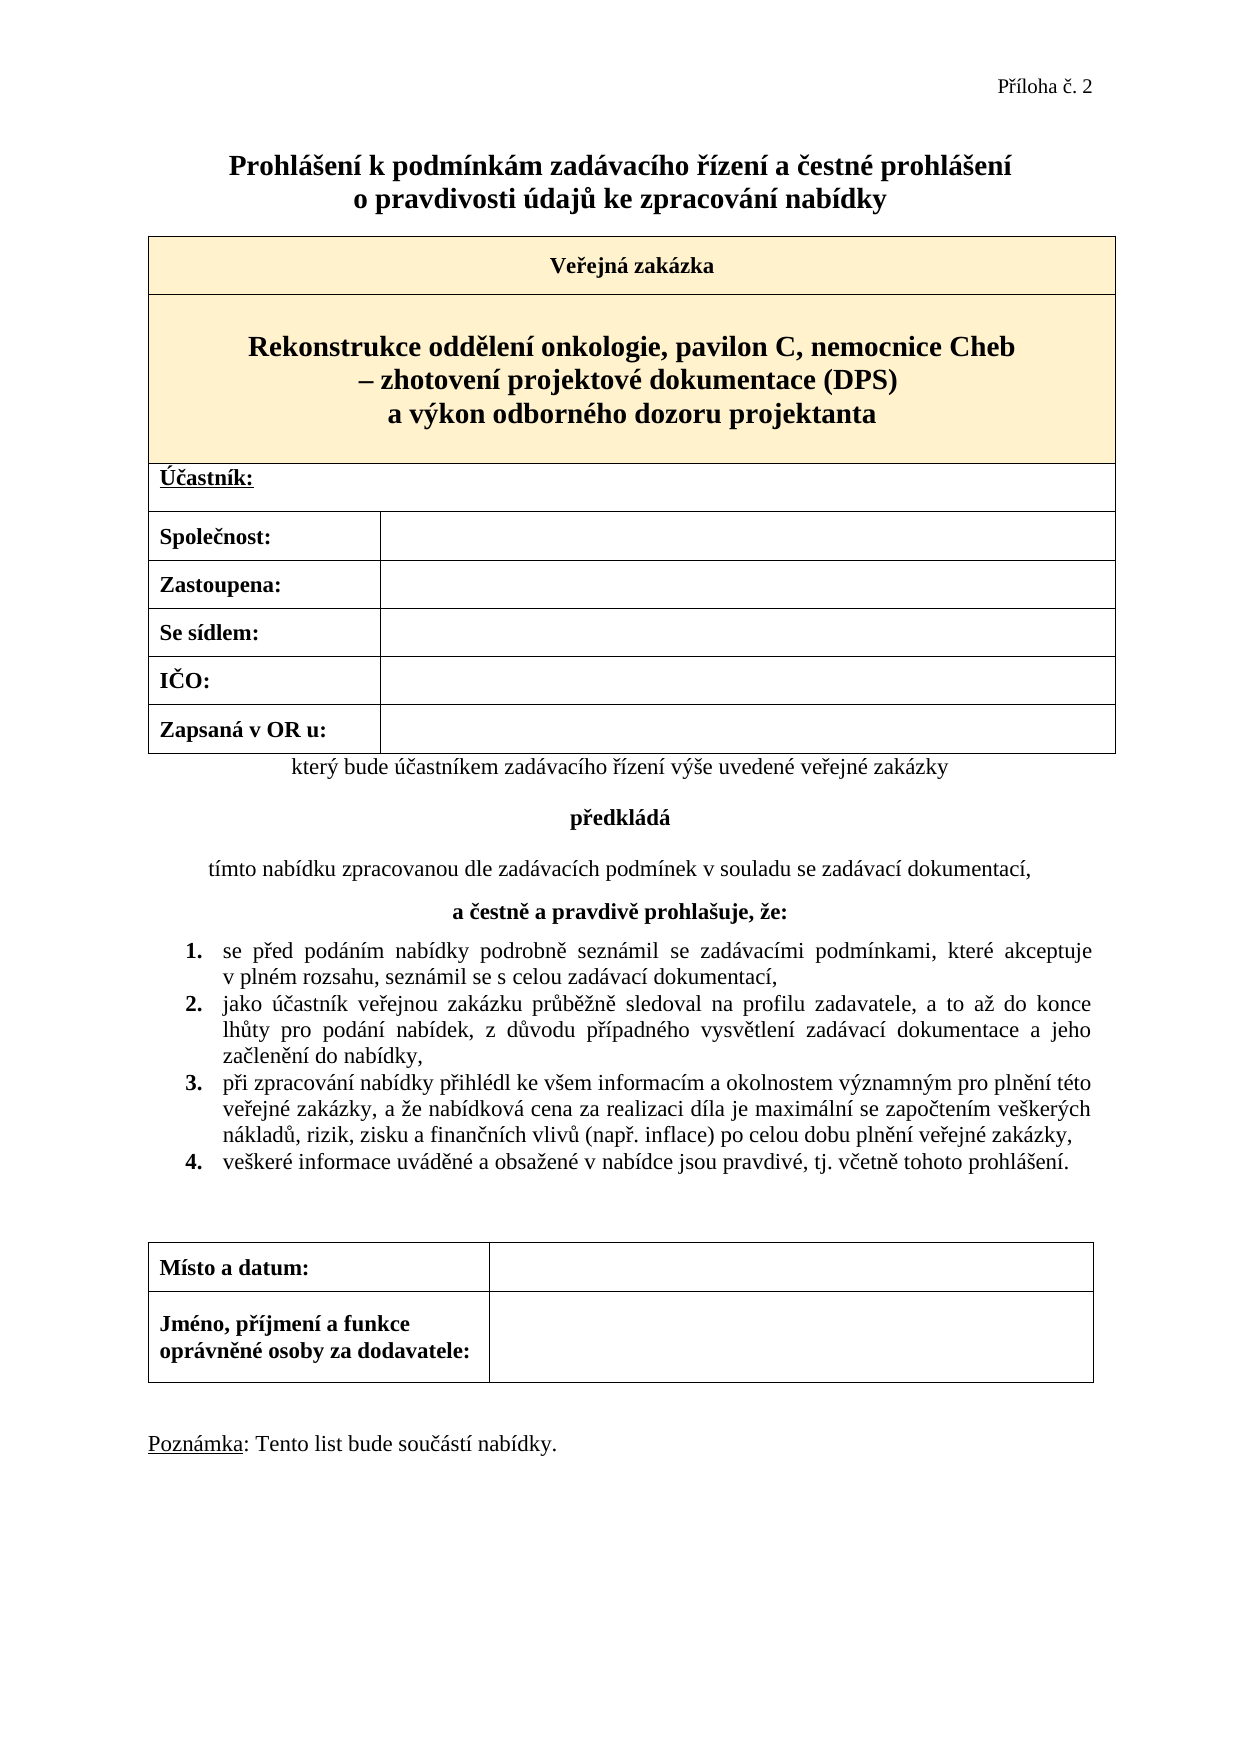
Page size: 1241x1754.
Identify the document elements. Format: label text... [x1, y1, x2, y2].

table_cell [381, 705, 1115, 752]
table_cell Účastník: [149, 464, 1115, 511]
table_cell [381, 609, 1115, 656]
table_header Místo a datum: [149, 1243, 489, 1291]
text Poznámka: Tento list bude součástí nabídky. [148, 1430, 1093, 1456]
table_cell Společnost: [149, 512, 380, 559]
table_cell [490, 1292, 1093, 1382]
table_cell Zastoupena: [149, 561, 380, 608]
table_header Veřejná zakázka [149, 237, 1115, 294]
table_cell Jméno, příjmení a funkce oprávněné osoby za dodavatele: [149, 1292, 489, 1382]
table_cell Rekonstrukce oddělení onkologie, pavilon C, nemocnice Cheb – zhotovení projektové dokumentace (DPS) a výkon odborného dozoru projektanta [149, 295, 1115, 463]
text který bude účastníkem zadávacího řízení výše uvedené veřejné zakázky [148, 754, 1093, 780]
list jako účastník veřejnou zakázku průběžně sledoval na profilu zadavatele, a to až do konce lhůty pro podání nabídek, z důvodu případného vysvětlení zadávací dokumentace a jeho začlenění do nabídky, [185, 990, 1093, 1069]
list při zpracování nabídky přihlédl ke všem informacím a okolnostem významným pro plnění této veřejné zakázky, a že nabídková cena za realizaci díla je maximální se započtením veškerých nákladů, rizik, zisku a finančních vlivů (např. inflace) po celou dobu plnění veřejné zakázky, [185, 1069, 1093, 1148]
table_header [490, 1243, 1093, 1291]
table_cell [381, 657, 1115, 704]
table_cell [381, 561, 1115, 608]
list se před podáním nabídky podrobně seznámil se zadávacími podmínkami, které akceptuje v plném rozsahu, seznámil se s celou zadávací dokumentací, [185, 937, 1093, 990]
table_cell Se sídlem: [149, 609, 380, 656]
text tímto nabídku zpracovanou dle zadávacích podmínek v souladu se zadávací dokumentací, [148, 856, 1093, 882]
list veškeré informace uváděné a obsažené v nabídce jsou pravdivé, tj. včetně tohoto prohlášení. [185, 1148, 1093, 1174]
text a čestně a pravdivě prohlašuje, že: [148, 898, 1093, 924]
table_cell [381, 512, 1115, 559]
text Prohlášení k podmínkám zadávacího řízení a čestné prohlášení o pravdivosti údajů ke zpracování nabídky [148, 148, 1093, 215]
table_cell Zapsaná v OR u: [149, 705, 380, 752]
text předkládá [148, 804, 1093, 831]
table_cell IČO: [149, 657, 380, 704]
